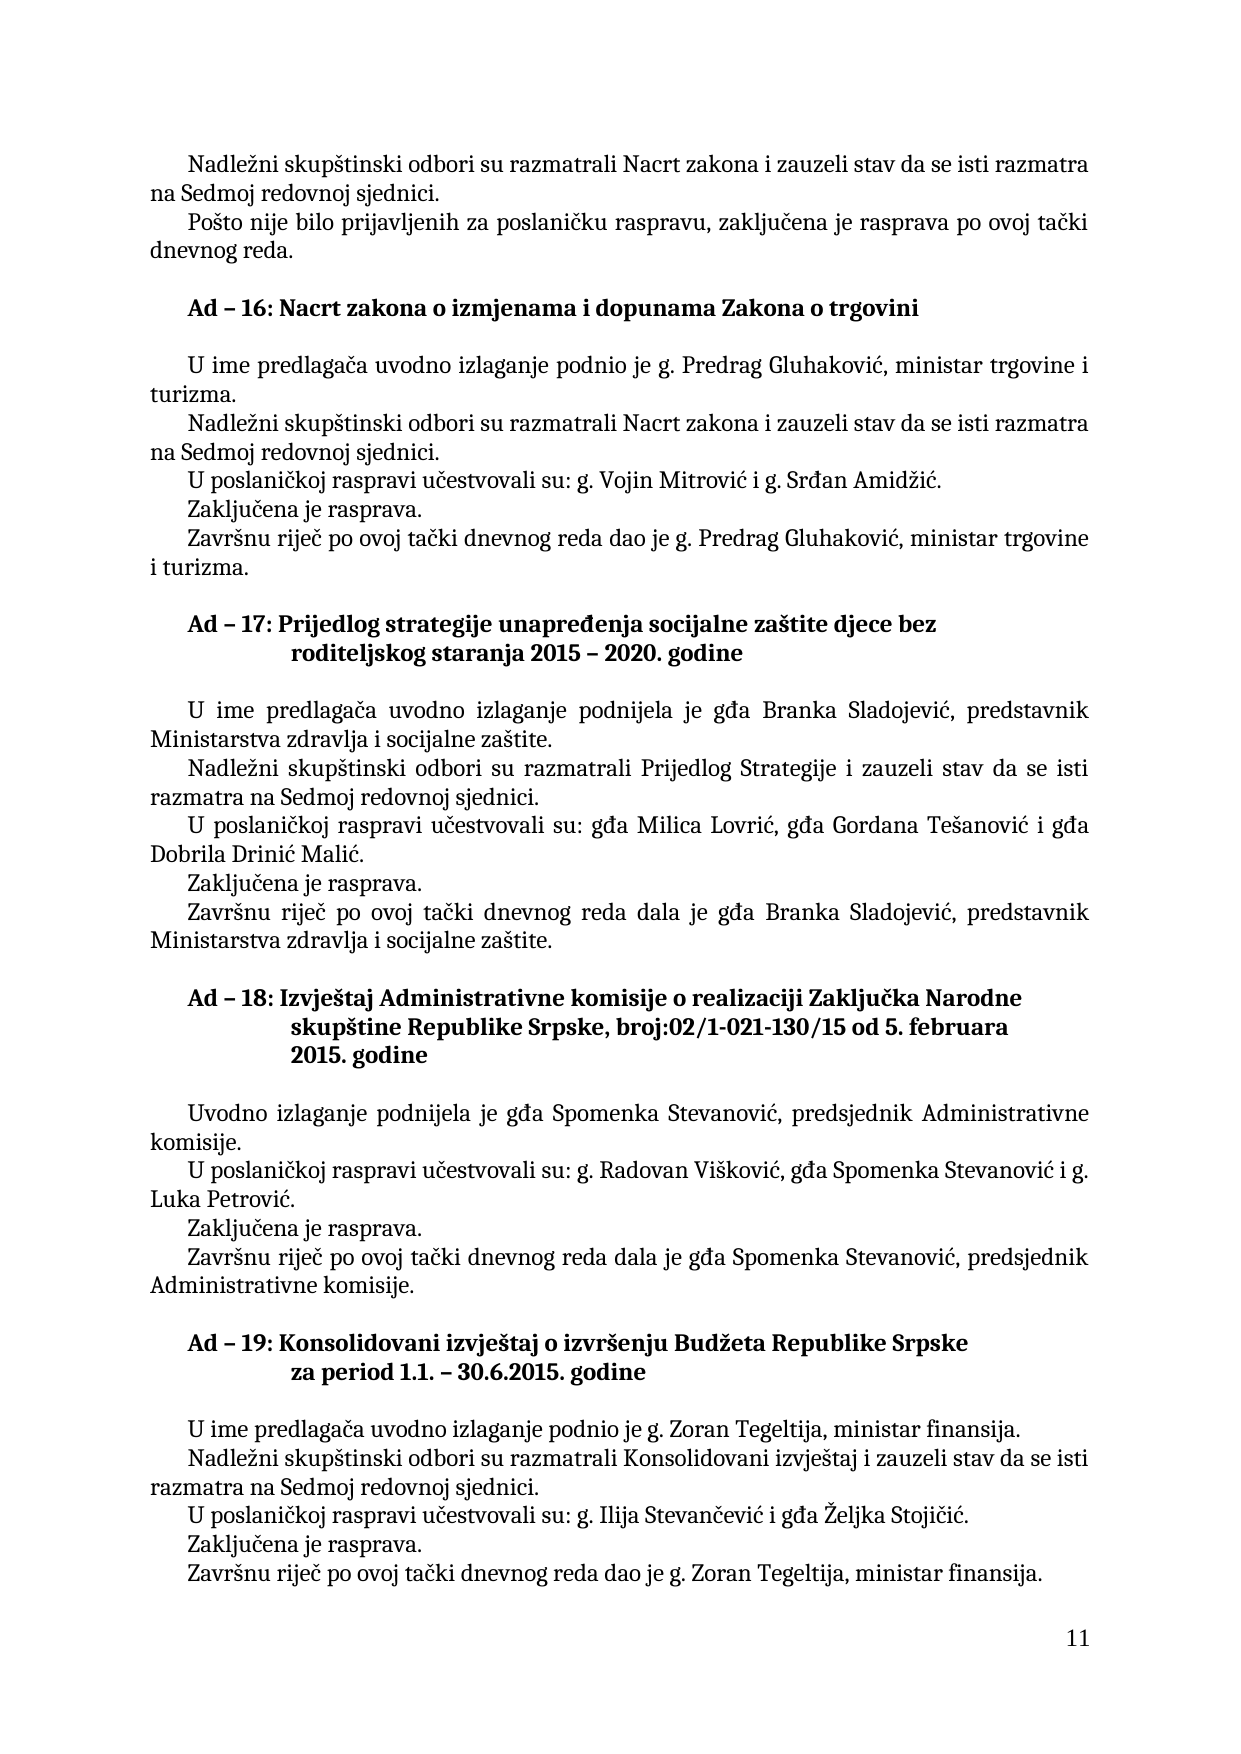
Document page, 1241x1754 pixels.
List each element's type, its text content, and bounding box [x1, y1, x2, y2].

text Nadležni skupštinski odbori su razmatrali Prijedlog Strategije i zauzeli stav da se isti razmatra na Sedmoj redovnoj sjednici. [150, 754, 1090, 811]
text 2015. godine [150, 1041, 1090, 1070]
text Nadležni skupštinski odbori su razmatrali Nacrt zakona i zauzeli stav da se isti razmatra na Sedmoj redovnoj sjednici. [150, 409, 1090, 466]
text U poslaničkoj raspravi učestvovali su: g. Vojin Mitrović i g. Srđan Amidžić. [150, 466, 1090, 495]
text Ad – 19: Konsolidovani izvještaj o izvršenju Budžeta Republike Srpske [150, 1329, 1090, 1357]
text Ad – 18: Izvještaj Administrativne komisije o realizaciji Zaključka Narodne [150, 984, 1090, 1012]
text Pošto nije bilo prijavljenih za poslaničku raspravu, zaključena je rasprava po ovoj tački dnevnog reda. [150, 207, 1090, 265]
text roditeljskog staranja 2015 – 2020. godine [150, 639, 1090, 667]
text U poslaničkoj raspravi učestvovali su: g. Radovan Višković, gđa Spomenka Stevanović i g. Luka Petrović. [150, 1156, 1090, 1214]
text Ad – 17: Prijedlog strategije unapređenja socijalne zaštite djece bez [150, 610, 1090, 639]
text U ime predlagača uvodno izlaganje podnio je g. Zoran Tegeltija, ministar finansija. [150, 1415, 1090, 1444]
text Nadležni skupštinski odbori su razmatrali Konsolidovani izvještaj i zauzeli stav da se isti razmatra na Sedmoj redovnoj sjednici. [150, 1444, 1090, 1501]
text za period 1.1. – 30.6.2015. godine [150, 1357, 1090, 1386]
text Zaključena je rasprava. [150, 1530, 1090, 1559]
text U ime predlagača uvodno izlaganje podnio je g. Predrag Gluhaković, ministar trgovine i turizma. [150, 351, 1090, 409]
text Ad – 16: Nacrt zakona o izmjenama i dopunama Zakona o trgovini [150, 294, 1090, 322]
text Zaključena je rasprava. [150, 869, 1090, 897]
text Završnu riječ po ovoj tački dnevnog reda dao je g. Zoran Tegeltija, ministar finansija. [150, 1559, 1090, 1587]
text Završnu riječ po ovoj tački dnevnog reda dao je g. Predrag Gluhaković, ministar trgovine i turizma. [150, 524, 1090, 581]
text Zaključena je rasprava. [150, 1214, 1090, 1242]
text Nadležni skupštinski odbori su razmatrali Nacrt zakona i zauzeli stav da se isti razmatra na Sedmoj redovnoj sjednici. [150, 150, 1090, 207]
text U poslaničkoj raspravi učestvovali su: g. Ilija Stevančević i gđa Željka Stojičić. [150, 1501, 1090, 1530]
text Završnu riječ po ovoj tački dnevnog reda dala je gđa Spomenka Stevanović, predsjednik Administrativne komisije. [150, 1242, 1090, 1300]
text skupštine Republike Srpske, broj:02/1-021-130/15 od 5. februara [150, 1012, 1090, 1041]
text U ime predlagača uvodno izlaganje podnijela je gđa Branka Sladojević, predstavnik Ministarstva zdravlja i socijalne zaštite. [150, 696, 1090, 754]
text Završnu riječ po ovoj tački dnevnog reda dala je gđa Branka Sladojević, predstavnik Ministarstva zdravlja i socijalne zaštite. [150, 897, 1090, 955]
text Uvodno izlaganje podnijela je gđa Spomenka Stevanović, predsjednik Administrativne komisije. [150, 1099, 1090, 1156]
text Zaključena je rasprava. [150, 495, 1090, 524]
text U poslaničkoj raspravi učestvovali su: gđa Milica Lovrić, gđa Gordana Tešanović i gđa Dobrila Drinić Malić. [150, 811, 1090, 869]
